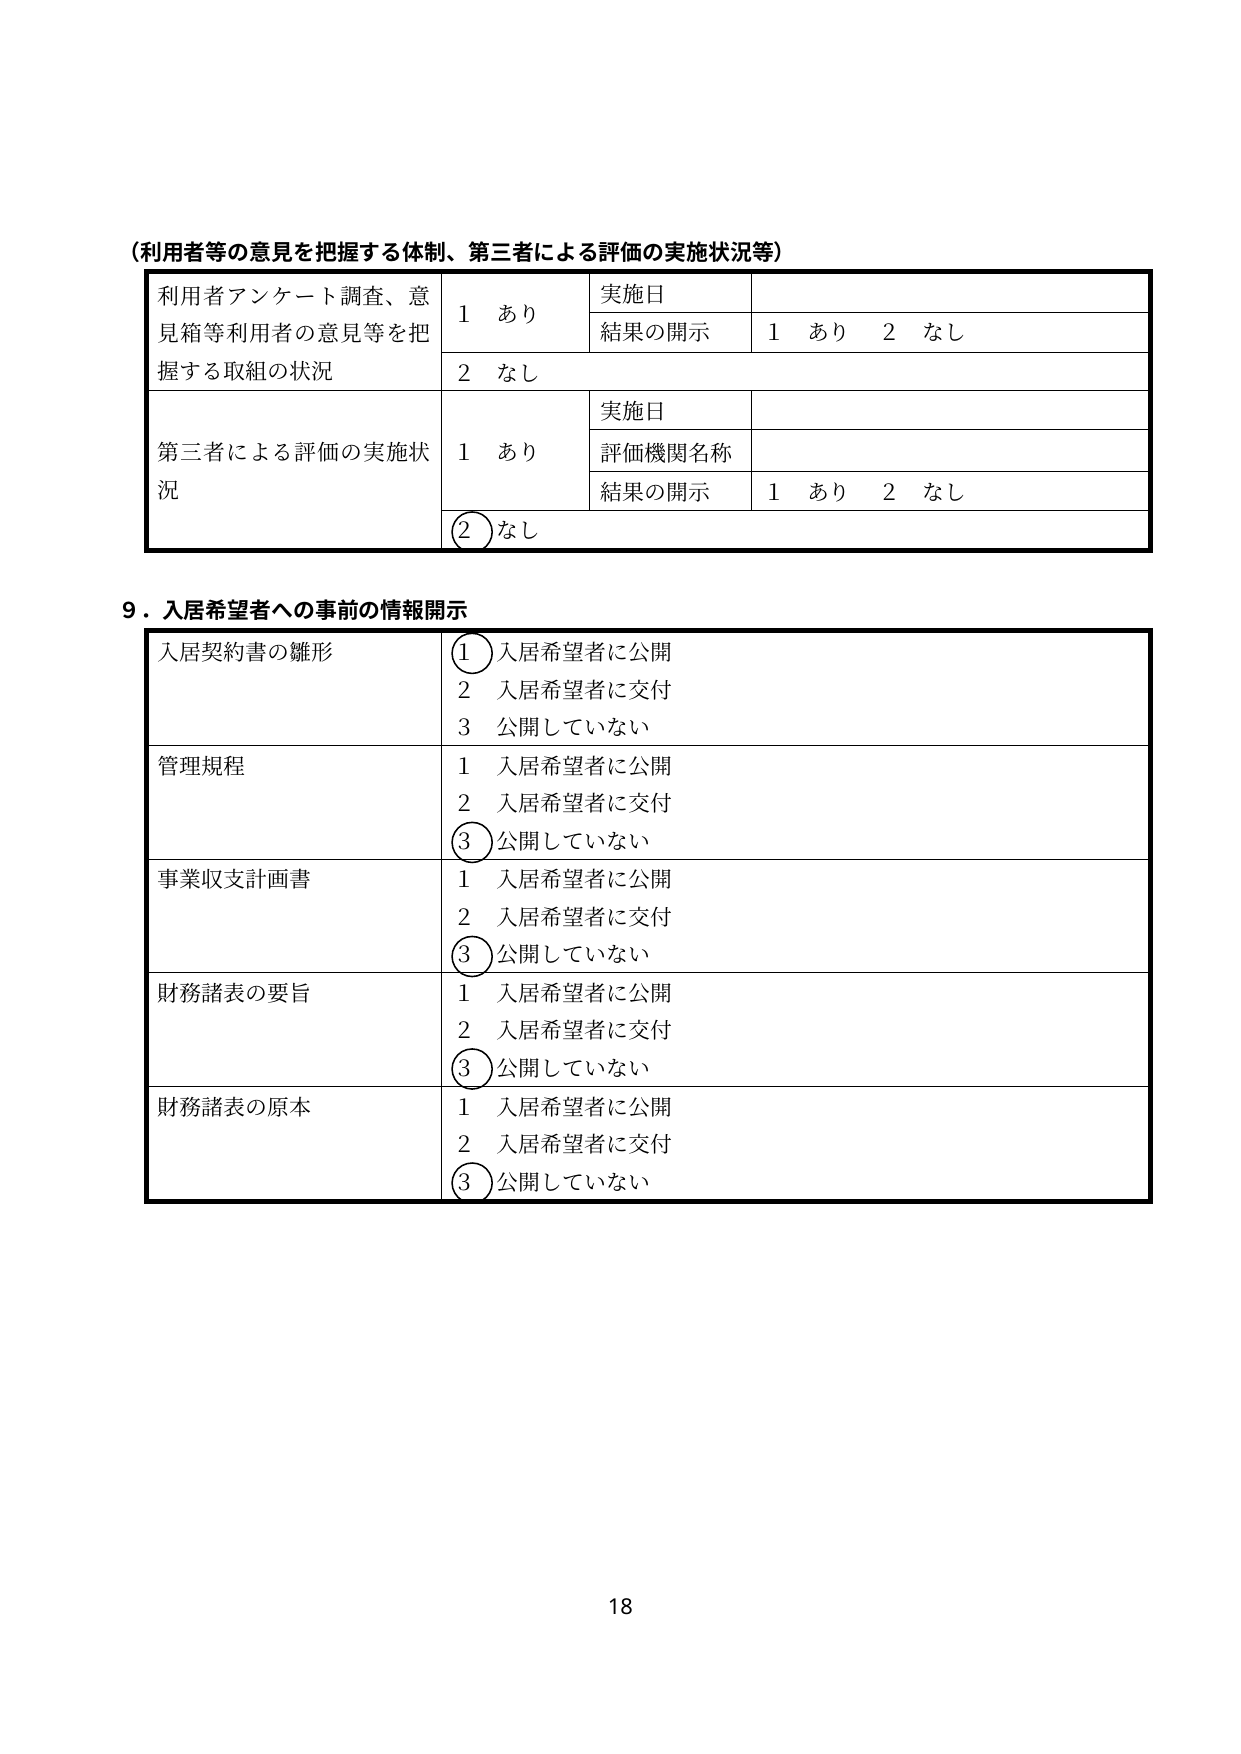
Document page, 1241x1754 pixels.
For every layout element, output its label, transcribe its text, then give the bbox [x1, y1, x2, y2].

table_cell 第三者による評価の実施状況 [149, 391, 441, 548]
table_cell 結果の開示 [590, 313, 751, 352]
table_cell １ 入居希望者に公開 ２ 入居希望者に交付 ３ 公開していない [442, 746, 1148, 859]
table_cell １ あり [442, 391, 589, 510]
table_cell １ あり ２ なし [752, 313, 1148, 352]
table_header 実施日 [590, 274, 751, 312]
table_header 利用者アンケート調査、意見箱等利用者の意見等を把握する取組の状況 [149, 274, 441, 390]
table_cell 評価機関名称 [590, 430, 751, 471]
table_cell １ あり ２ なし [752, 472, 1148, 510]
table_cell ２ なし [442, 353, 1148, 390]
table_cell 実施日 [590, 391, 751, 429]
table_cell [752, 430, 1148, 471]
table_header １ 入居希望者に公開 ２ 入居希望者に交付 ３ 公開していない [442, 633, 1148, 745]
table_cell １ 入居希望者に公開 ２ 入居希望者に交付 ３ 公開していない [442, 1087, 1148, 1199]
text ９．入居希望者への事前の情報開示 [118, 590, 1122, 628]
table_cell 管理規程 [149, 746, 441, 859]
table_cell ２ なし [442, 511, 466, 548]
table_cell 事業収支計画書 [149, 860, 441, 972]
table_cell 結果の開示 [590, 472, 751, 510]
table_header １ あり [442, 274, 589, 352]
table_cell 財務諸表の原本 [149, 1087, 441, 1199]
table_cell ２ なし [454, 513, 491, 548]
table_cell ２ なし [478, 511, 1148, 548]
table_cell [752, 391, 1148, 429]
table_header [752, 274, 1148, 312]
table_cell 財務諸表の要旨 [149, 973, 441, 1086]
table_header 入居契約書の雛形 [149, 633, 441, 745]
table_cell １ 入居希望者に公開 ２ 入居希望者に交付 ３ 公開していない [442, 860, 1148, 972]
text （利用者等の意見を把握する体制、第三者による評価の実施状況等） [118, 232, 1122, 269]
table_cell １ 入居希望者に公開 ２ 入居希望者に交付 ３ 公開していない [442, 973, 1148, 1086]
